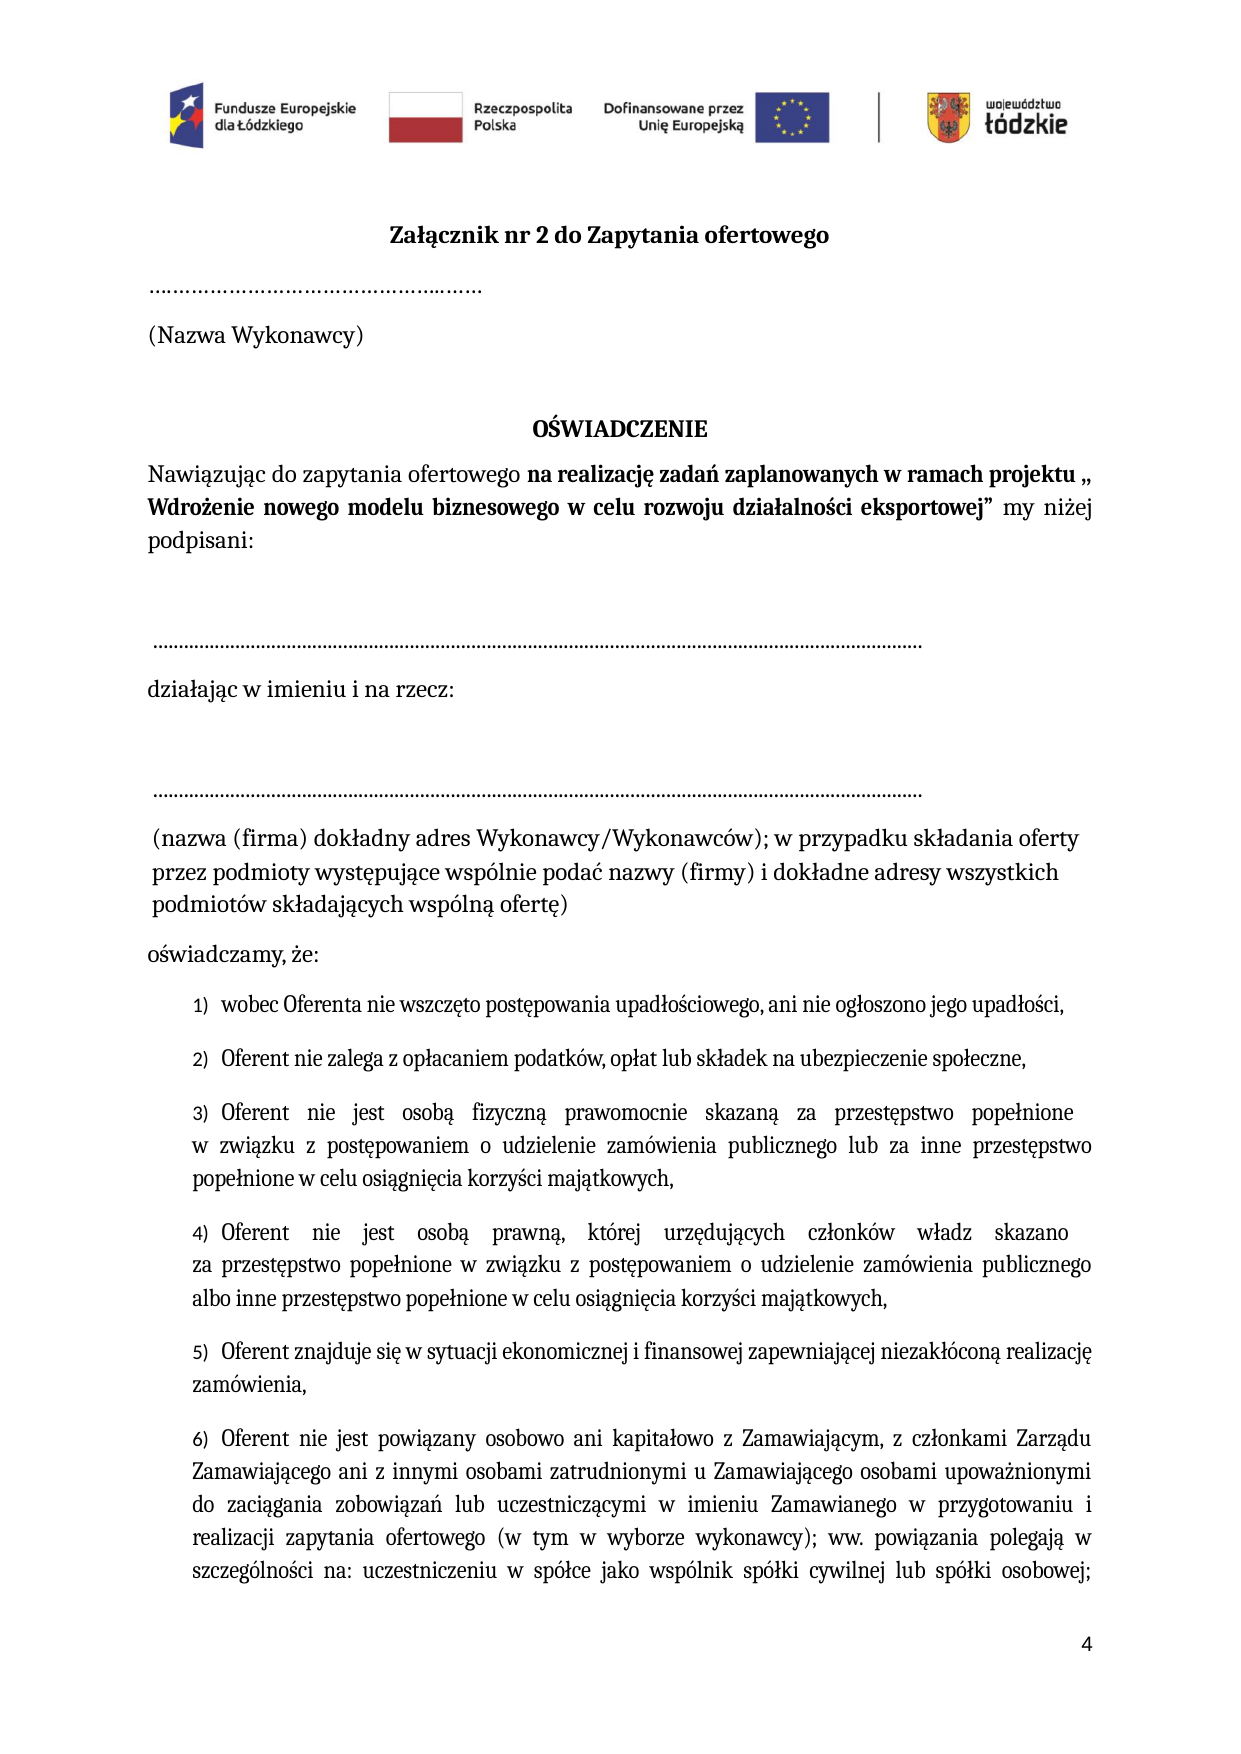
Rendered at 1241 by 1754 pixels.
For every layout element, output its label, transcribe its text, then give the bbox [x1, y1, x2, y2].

text Załącznik nr 2 do Zapytania ofertowego [148, 221, 1094, 250]
list wobec Oferenta nie wszczęto postępowania upadłościowego, ani nie ogłoszono jego upadłości, [192, 990, 1093, 1018]
text (nazwa (firma) dokładny adres Wykonawcy/Wykonawców); w przypadku składania oferty przez podmioty występujące wspólnie podać nazwy (firmy) i dokładne adresy wszystkich podmiotów składających wspólną ofertę) [152, 824, 1093, 919]
list Oferent nie jest osobą prawną, której urzędujących członków władz skazano za przestępstwo popełnione w związku z postępowaniem o udzielenie zamówienia publicznego albo inne przestępstwo popełnione w celu osiągnięcia korzyści majątkowych, [192, 1217, 1093, 1312]
text Nawiązując do zapytania ofertowego na realizację zadań zaplanowanych w ramach projektu ,, Wdrożenie nowego modelu biznesowego w celu rozwoju działalności eksportowej” my niżej podpisani: [147, 460, 1093, 555]
text (Nazwa Wykonawcy) [147, 321, 1093, 349]
text ...................................................................................................................................................... [147, 775, 1093, 803]
text ...................................................................................................................................................... [147, 626, 1093, 654]
text ….……………………………………..…… [147, 271, 1093, 300]
subtitle OŚWIADCZENIE [148, 415, 1092, 443]
picture [147, 73, 1093, 172]
list Oferent nie jest osobą fizyczną prawomocnie skazaną za przestępstwo popełnione w związku z postępowaniem o udzielenie zamówienia publicznego lub za inne przestępstwo popełnione w celu osiągnięcia korzyści majątkowych, [192, 1097, 1093, 1192]
text oświadczamy, że: [147, 940, 1093, 969]
text działając w imieniu i na rzecz: [147, 675, 1093, 704]
list Oferent nie zalega z opłacaniem podatków, opłat lub składek na ubezpieczenie społeczne, [192, 1044, 1093, 1072]
list Oferent znajduje się w sytuacji ekonomicznej i finansowej zapewniającej niezakłóconą realizację zamówienia, [192, 1337, 1093, 1399]
